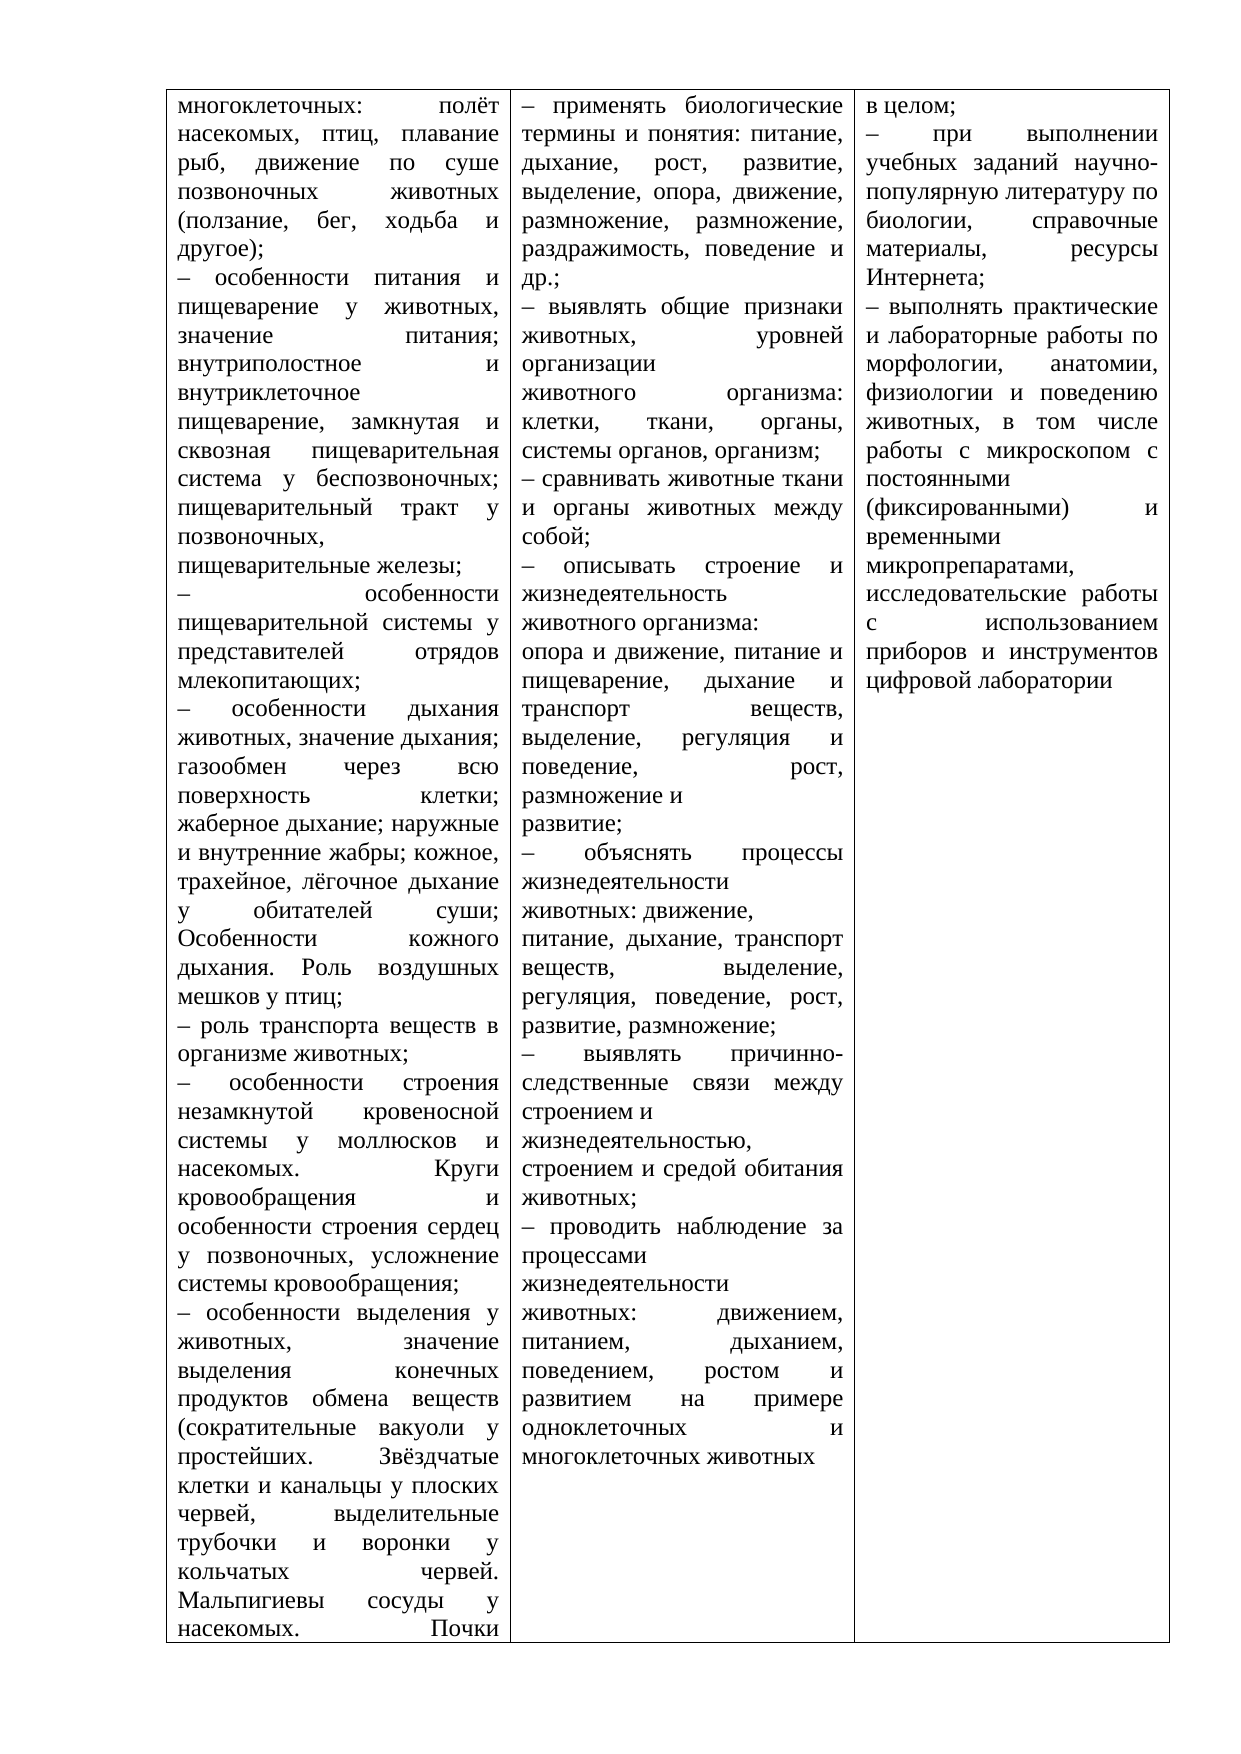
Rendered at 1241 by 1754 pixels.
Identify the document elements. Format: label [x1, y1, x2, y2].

table_cell [511, 90, 854, 1642]
table_cell [167, 90, 510, 1642]
table_cell [855, 90, 1169, 1642]
